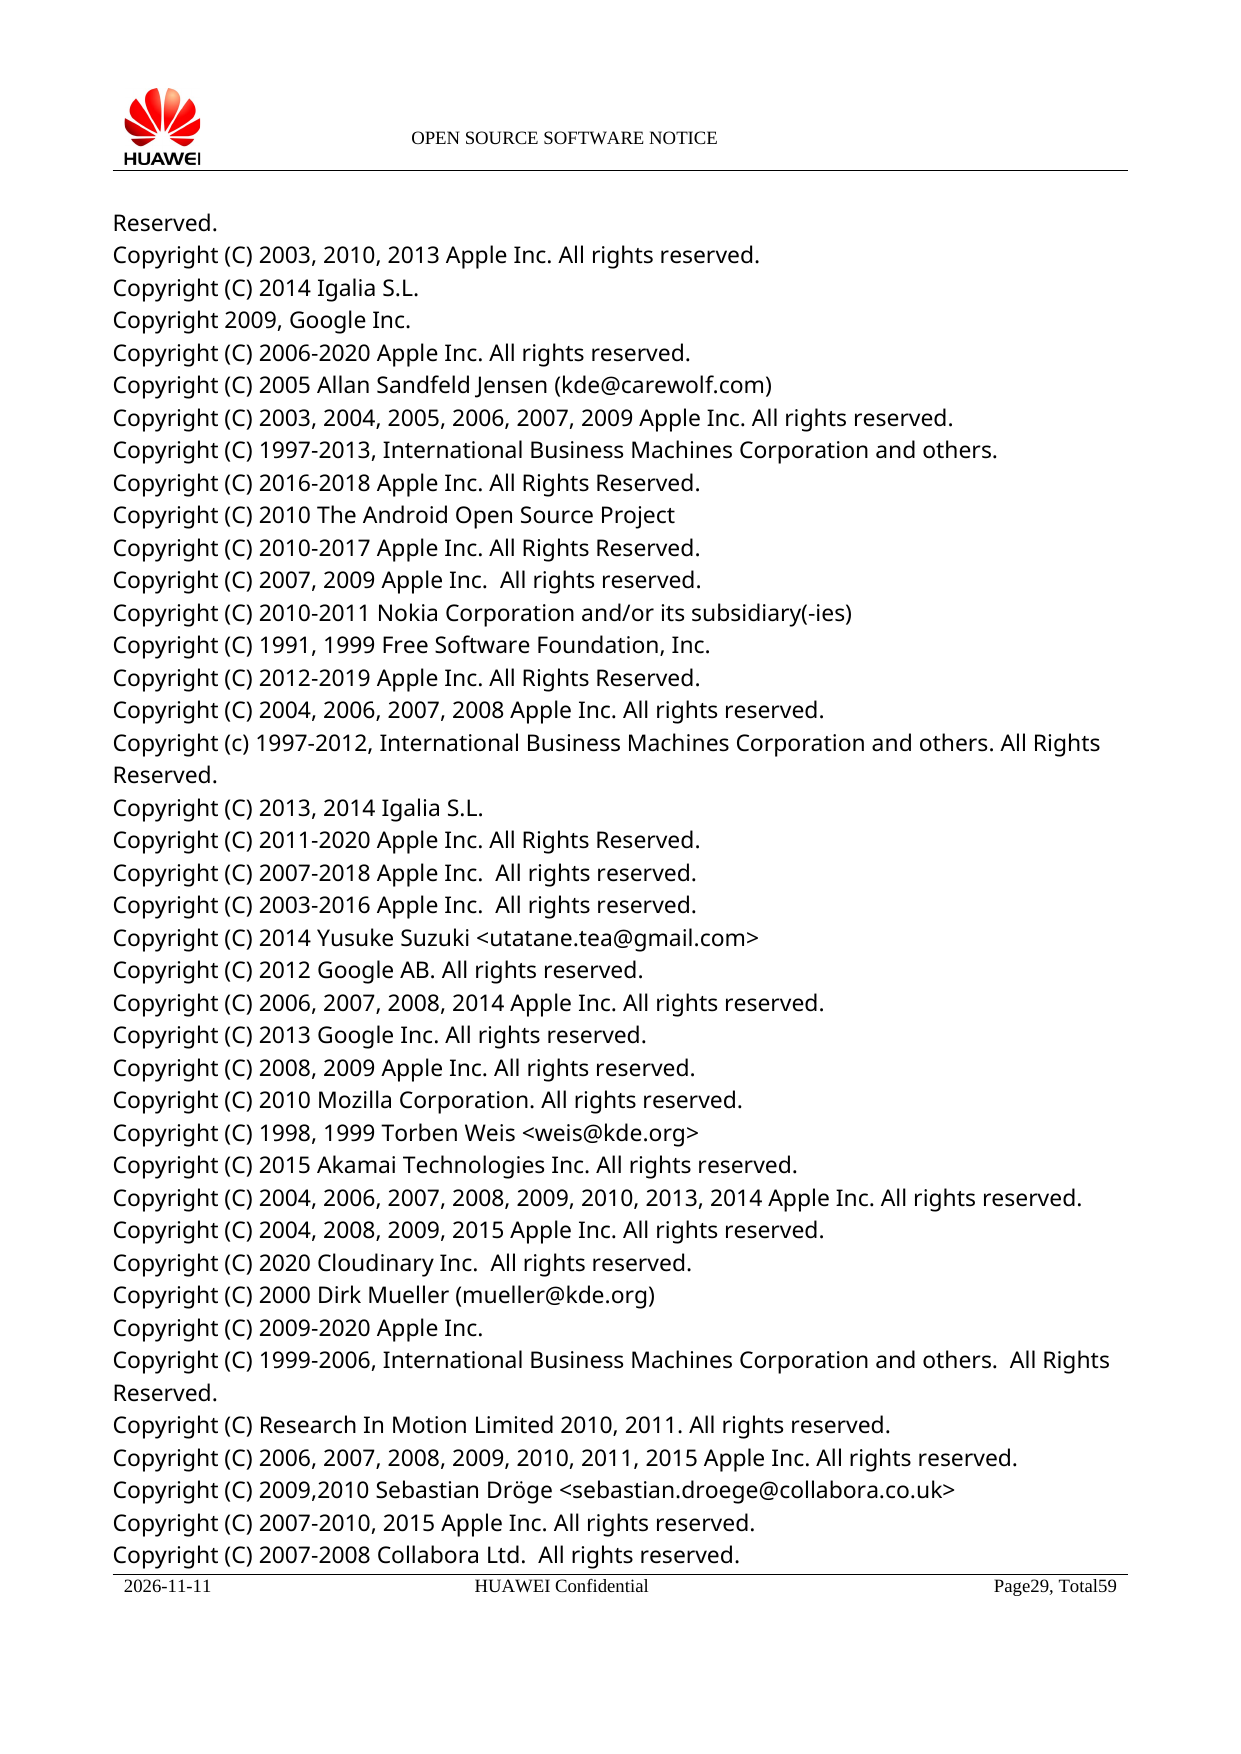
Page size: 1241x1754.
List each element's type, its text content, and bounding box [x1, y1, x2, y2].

picture [124, 88, 201, 165]
